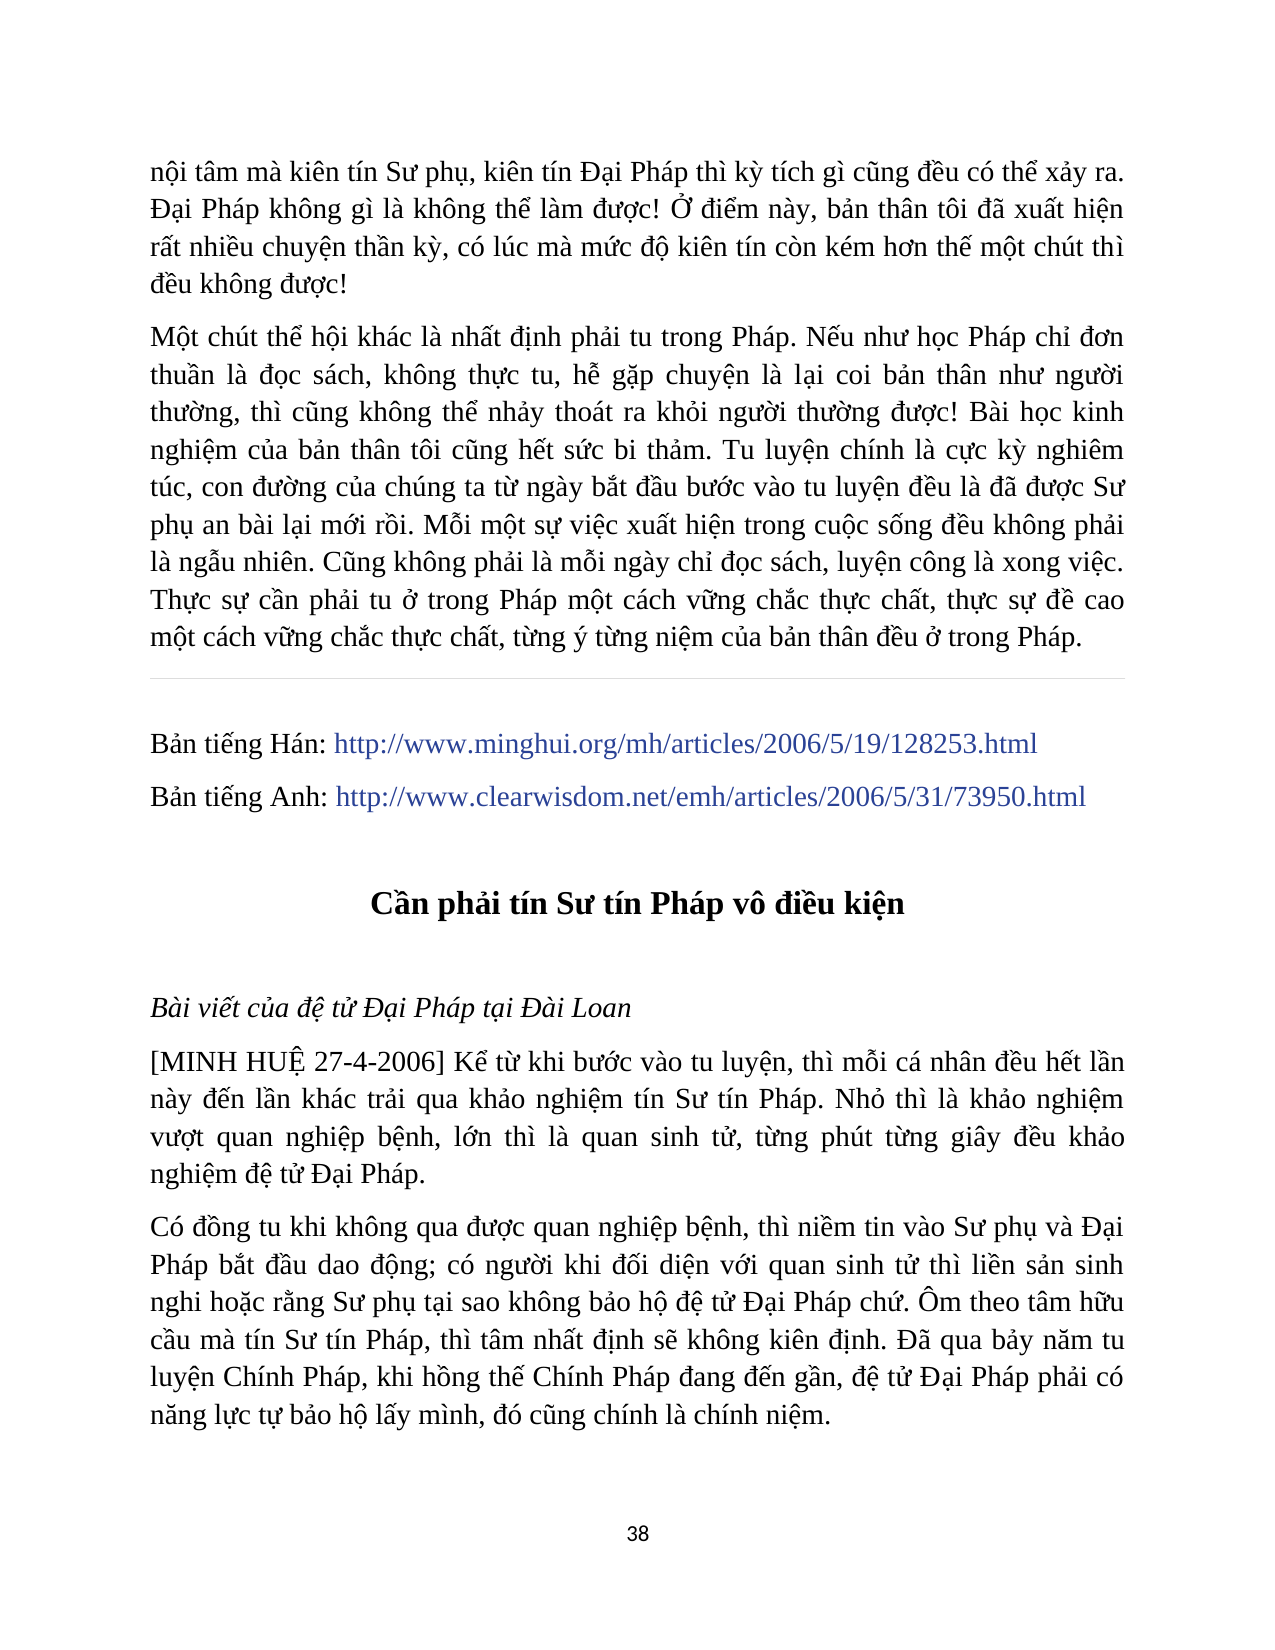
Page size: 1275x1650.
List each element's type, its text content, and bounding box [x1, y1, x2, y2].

text Bản tiếng Hán: http://www.minghui.org/mh/articles/2006/5/19/128253.html [150, 722, 1125, 759]
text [150, 150, 1125, 300]
text Có đồng tu khi không qua được quan nghiệp bệnh, thì niềm tin vào Sư phụ và Đại Pháp bắt đầu dao động; có người khi đối diện với quan sinh tử thì liền sản sinh nghi hoặc rằng Sư phụ tại sao không bảo hộ đệ tử Đại Pháp chứ. Ôm theo tâm hữu cầu mà tín Sư tín Pháp, thì tâm nhất định sẽ không kiên định. Đã qua bảy năm tu luyện Chính Pháp, khi hồng thế Chính Pháp đang đến gần, đệ tử Đại Pháp phải có năng lực tự bảo hộ lấy mình, đó cũng chính là chính niệm. [150, 1205, 1125, 1430]
text Cần phải tín Sư tín Pháp vô điều kiện [150, 883, 1125, 922]
text Bản tiếng Anh: http://www.clearwisdom.net/emh/articles/2006/5/31/73950.html [150, 775, 1125, 812]
text Một chút thể hội khác là nhất định phải tu trong Pháp. Nếu như học Pháp chỉ đơn thuần là đọc sách, không thực tu, hễ gặp chuyện là lại coi bản thân như người thường, thì cũng không thể nhảy thoát ra khỏi người thường được! Bài học kinh nghiệm của bản thân tôi cũng hết sức bi thảm. Tu luyện chính là cực kỳ nghiêm túc, con đường của chúng ta từ ngày bắt đầu bước vào tu luyện đều là đã được Sư phụ an bài lại mới rồi. Mỗi một sự việc xuất hiện trong cuộc sống đều không phải là ngẫu nhiên. Cũng không phải là mỗi ngày chỉ đọc sách, luyện công là xong việc. Thực sự cần phải tu ở trong Pháp một cách vững chắc thực chất, thực sự đề cao một cách vững chắc thực chất, từng ý từng niệm của bản thân đều ở trong Pháp. [150, 316, 1125, 653]
text Bài viết của đệ tử Đại Pháp tại Đài Loan [150, 987, 1125, 1024]
text [MINH HUỆ 27-4-2006] Kể từ khi bước vào tu luyện, thì mỗi cá nhân đều hết lần này đến lần khác trải qua khảo nghiệm tín Sư tín Pháp. Nhỏ thì là khảo nghiệm vượt quan nghiệp bệnh, lớn thì là quan sinh tử, từng phút từng giây đều khảo nghiệm đệ tử Đại Pháp. [150, 1040, 1125, 1190]
